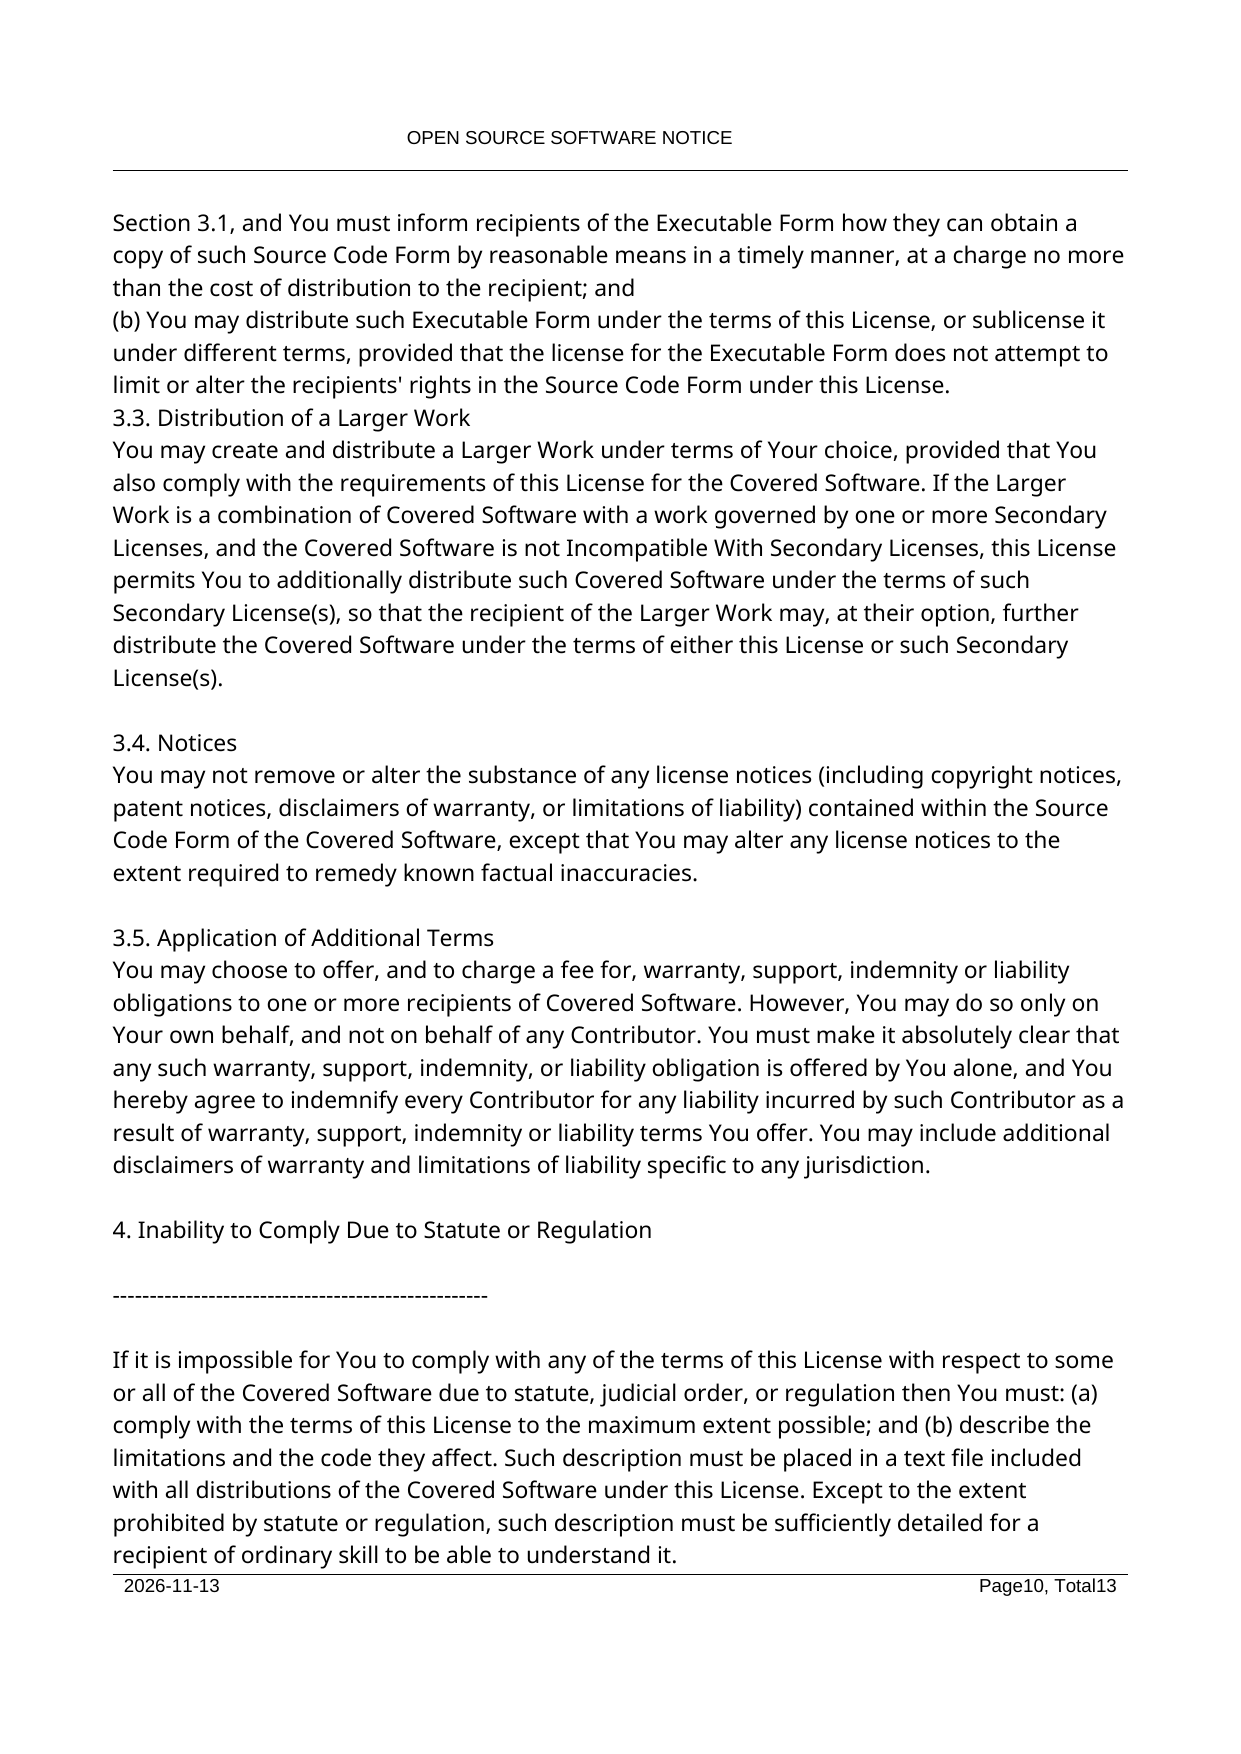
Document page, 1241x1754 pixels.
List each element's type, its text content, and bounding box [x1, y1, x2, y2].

text (b) You may distribute such Executable Form under the terms of this License, or sublicense it under different terms, provided that the license for the Executable Form does not attempt to limit or alter the recipients' rights in the Source Code Form under this License. [112, 304, 1128, 401]
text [112, 206, 1128, 304]
text 3.4. Notices [112, 726, 1128, 759]
text You may not remove or alter the substance of any license notices (including copyright notices, patent notices, disclaimers of warranty, or limitations of liability) contained within the Source Code Form of the Covered Software, except that You may alter any license notices to the extent required to remedy known factual inaccuracies. [112, 759, 1128, 889]
text You may choose to offer, and to charge a fee for, warranty, support, indemnity or liability obligations to one or more recipients of Covered Software. However, You may do so only on Your own behalf, and not on behalf of any Contributor. You must make it absolutely clear that any such warranty, support, indemnity, or liability obligation is offered by You alone, and You hereby agree to indemnify every Contributor for any liability incurred by such Contributor as a result of warranty, support, indemnity or liability terms You offer. You may include additional disclaimers of warranty and limitations of liability specific to any jurisdiction. [112, 954, 1128, 1181]
text 3.3. Distribution of a Larger Work [112, 401, 1128, 434]
text 3.5. Application of Additional Terms [112, 921, 1128, 954]
text You may create and distribute a Larger Work under terms of Your choice, provided that You also comply with the requirements of this License for the Covered Software. If the Larger Work is a combination of Covered Software with a work governed by one or more Secondary Licenses, and the Covered Software is not Incompatible With Secondary Licenses, this License permits You to additionally distribute such Covered Software under the terms of such Secondary License(s), so that the recipient of the Larger Work may, at their option, further distribute the Covered Software under the terms of either this License or such Secondary License(s). [112, 434, 1128, 694]
text --------------------------------------------------- [112, 1279, 1128, 1311]
text 4. Inability to Comply Due to Statute or Regulation [112, 1214, 1128, 1246]
text If it is impossible for You to comply with any of the terms of this License with respect to some or all of the Covered Software due to statute, judicial order, or regulation then You must: (a) comply with the terms of this License to the maximum extent possible; and (b) describe the limitations and the code they affect. Such description must be placed in a text file included with all distributions of the Covered Software under this License. Except to the extent prohibited by statute or regulation, such description must be sufficiently detailed for a recipient of ordinary skill to be able to understand it. [112, 1344, 1128, 1571]
